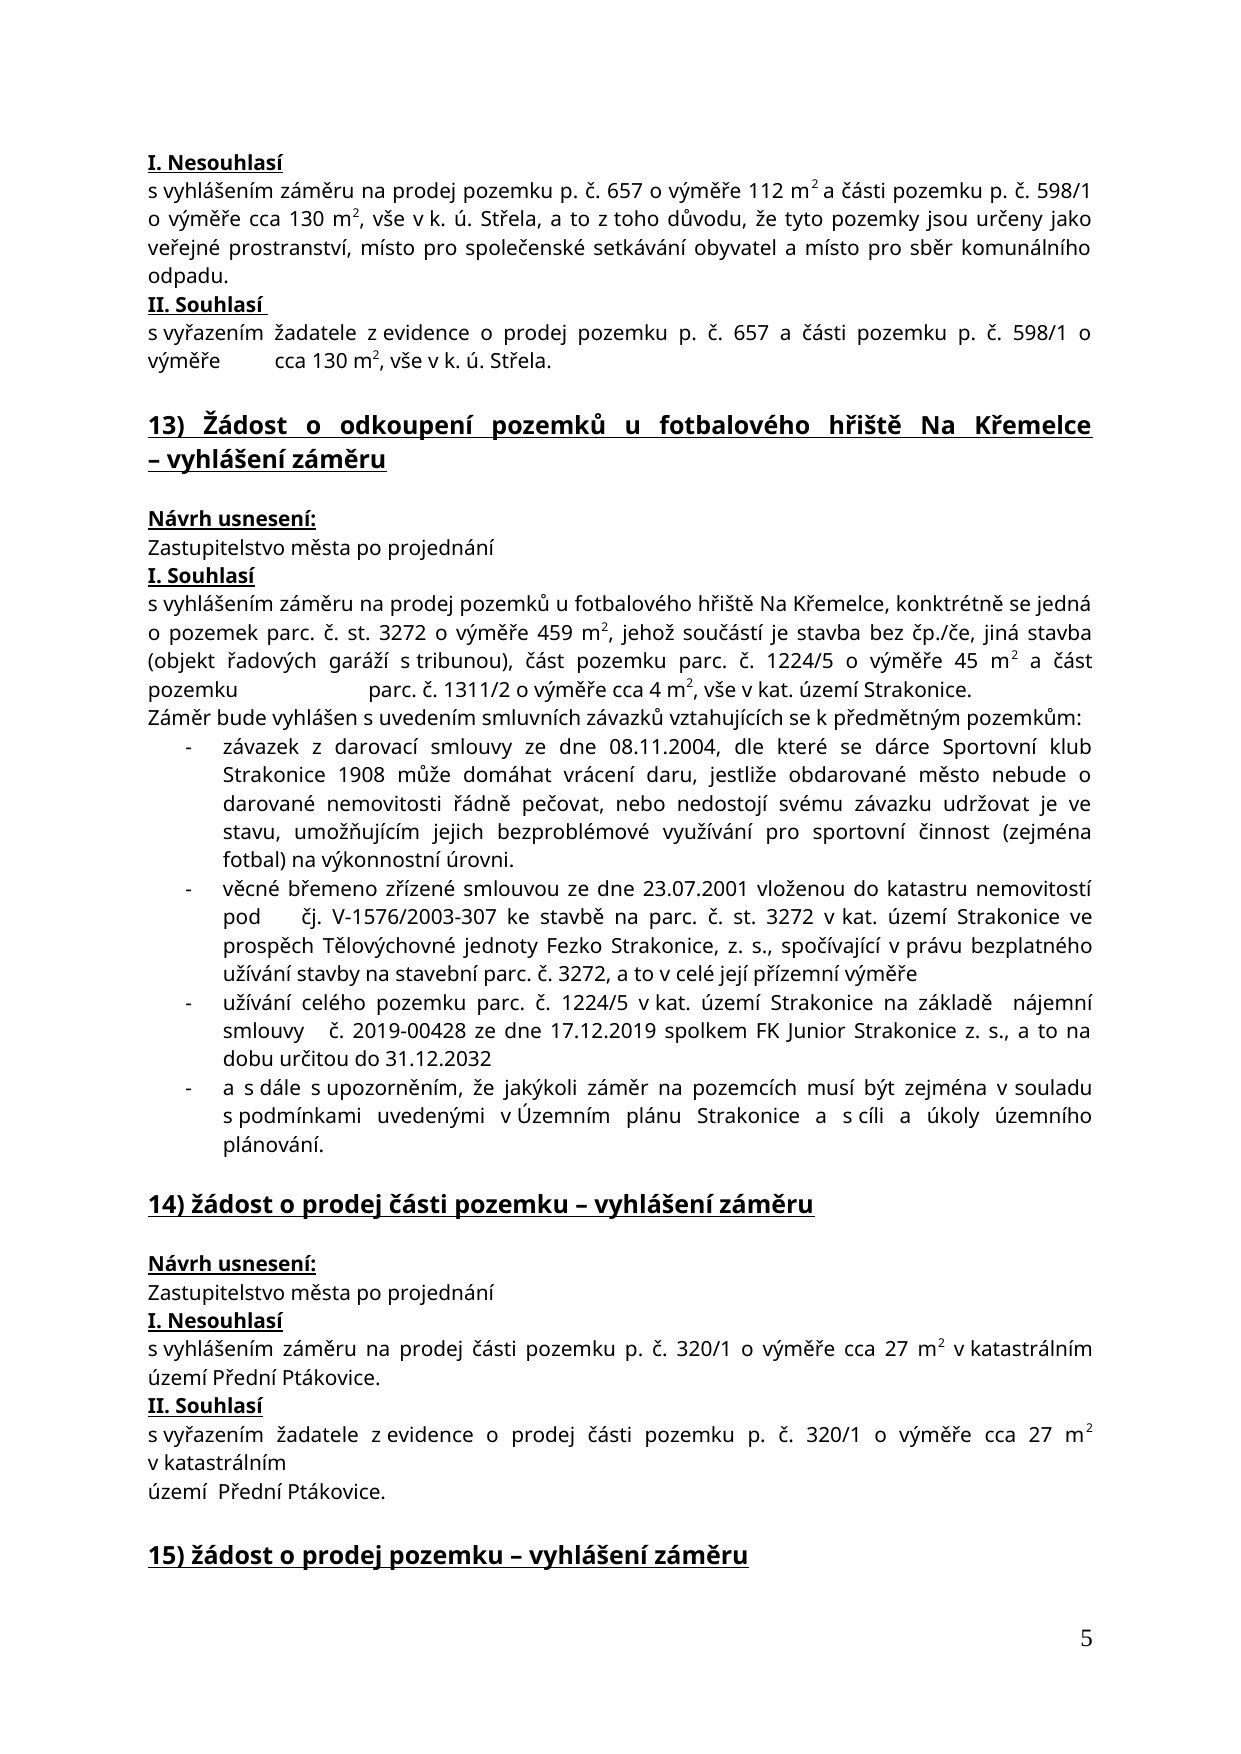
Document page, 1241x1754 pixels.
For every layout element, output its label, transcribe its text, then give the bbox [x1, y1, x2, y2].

subtitle 13) Žádost o odkoupení pozemků u fotbalového hřiště Na Křemelce – vyhlášení záměru [148, 408, 1093, 437]
list a s dále s upozorněním, že jakýkoli záměr na pozemcích musí být zejména v souladu s podmínkami uvedenými v Územním plánu Strakonice a s cíli a úkoly územního plánování. [185, 1073, 1093, 1158]
subtitle I. Nesouhlasí [148, 148, 1093, 176]
subtitle II. Souhlasí [148, 290, 1093, 318]
list věcné břemeno zřízené smlouvou ze dne 23.07.2001 vloženou do katastru nemovitostí pod čj. V-1576/2003-307 ke stavbě na parc. č. st. 3272 v kat. území Strakonice ve prospěch Tělovýchovné jednoty Fezko Strakonice, z. s., spočívající v právu bezplatného užívání stavby na stavební parc. č. 3272, a to v celé její přízemní výměře [185, 874, 1093, 988]
subtitle II. Souhlasí [148, 1391, 1093, 1420]
text území Přední Ptákovice. [148, 1477, 1093, 1505]
text s vyhlášením záměru na prodej pozemků u fotbalového hřiště Na Křemelce, konktrétně se jedná o pozemek parc. č. st. 3272 o výměře 459 m2, jehož součástí je stavba bez čp./če, jiná stavba (objekt řadových garáží s tribunou), část pozemku parc. č. 1224/5 o výměře 45 m2 a část pozemku parc. č. 1311/2 o výměře cca 4 m2, vše v kat. území Strakonice. [148, 589, 1093, 703]
text s vyřazením žadatele z evidence o prodej části pozemku p. č. 320/1 o výměře cca 27 m2 v katastrálním [148, 1420, 1093, 1477]
subtitle 14) žádost o prodej části pozemku – vyhlášení záměru [148, 1187, 1093, 1221]
text s vyhlášením záměru na prodej části pozemku p. č. 320/1 o výměře cca 27 m2 v katastrálním území Přední Ptákovice. [148, 1334, 1093, 1391]
text Zastupitelstvo města po projednání [148, 533, 1093, 561]
text Záměr bude vyhlášen s uvedením smluvních závazků vztahujících se k předmětným pozemkům: [148, 703, 1093, 732]
subtitle 15) žádost o prodej pozemku – vyhlášení záměru [148, 1538, 1093, 1572]
text Návrh usnesení: [148, 1249, 1093, 1278]
list užívání celého pozemku parc. č. 1224/5 v kat. území Strakonice na základě nájemní smlouvy č. 2019-00428 ze dne 17.12.2019 spolkem FK Junior Strakonice z. s., a to na dobu určitou do 31.12.2032 [185, 988, 1093, 1073]
text s vyřazením žadatele z evidence o prodej pozemku p. č. 657 a části pozemku p. č. 598/1 o výměře cca 130 m2, vše v k. ú. Střela. [148, 318, 1093, 375]
subtitle I. Souhlasí [148, 561, 1093, 589]
subtitle 13) Žádost o odkoupení pozemků u fotbalového hřiště Na Křemelce – vyhlášení záměru [148, 438, 1093, 476]
list závazek z darovací smlouvy ze dne 08.11.2004, dle které se dárce Sportovní klub Strakonice 1908 může domáhat vrácení daru, jestliže obdarované město nebude o darované nemovitosti řádně pečovat, nebo nedostojí svému závazku udržovat je ve stavu, umožňujícím jejich bezproblémové využívání pro sportovní činnost (zejména fotbal) na výkonnostní úrovni. [185, 732, 1093, 874]
subtitle I. Nesouhlasí [148, 1306, 1093, 1334]
text Návrh usnesení: [148, 504, 1093, 533]
text s vyhlášením záměru na prodej pozemku p. č. 657 o výměře 112 m2 a části pozemku p. č. 598/1 o výměře cca 130 m2, vše v k. ú. Střela, a to z toho důvodu, že tyto pozemky jsou určeny jako veřejné prostranství, místo pro společenské setkávání obyvatel a místo pro sběr komunálního odpadu. [148, 176, 1093, 290]
text Zastupitelstvo města po projednání [148, 1278, 1093, 1306]
